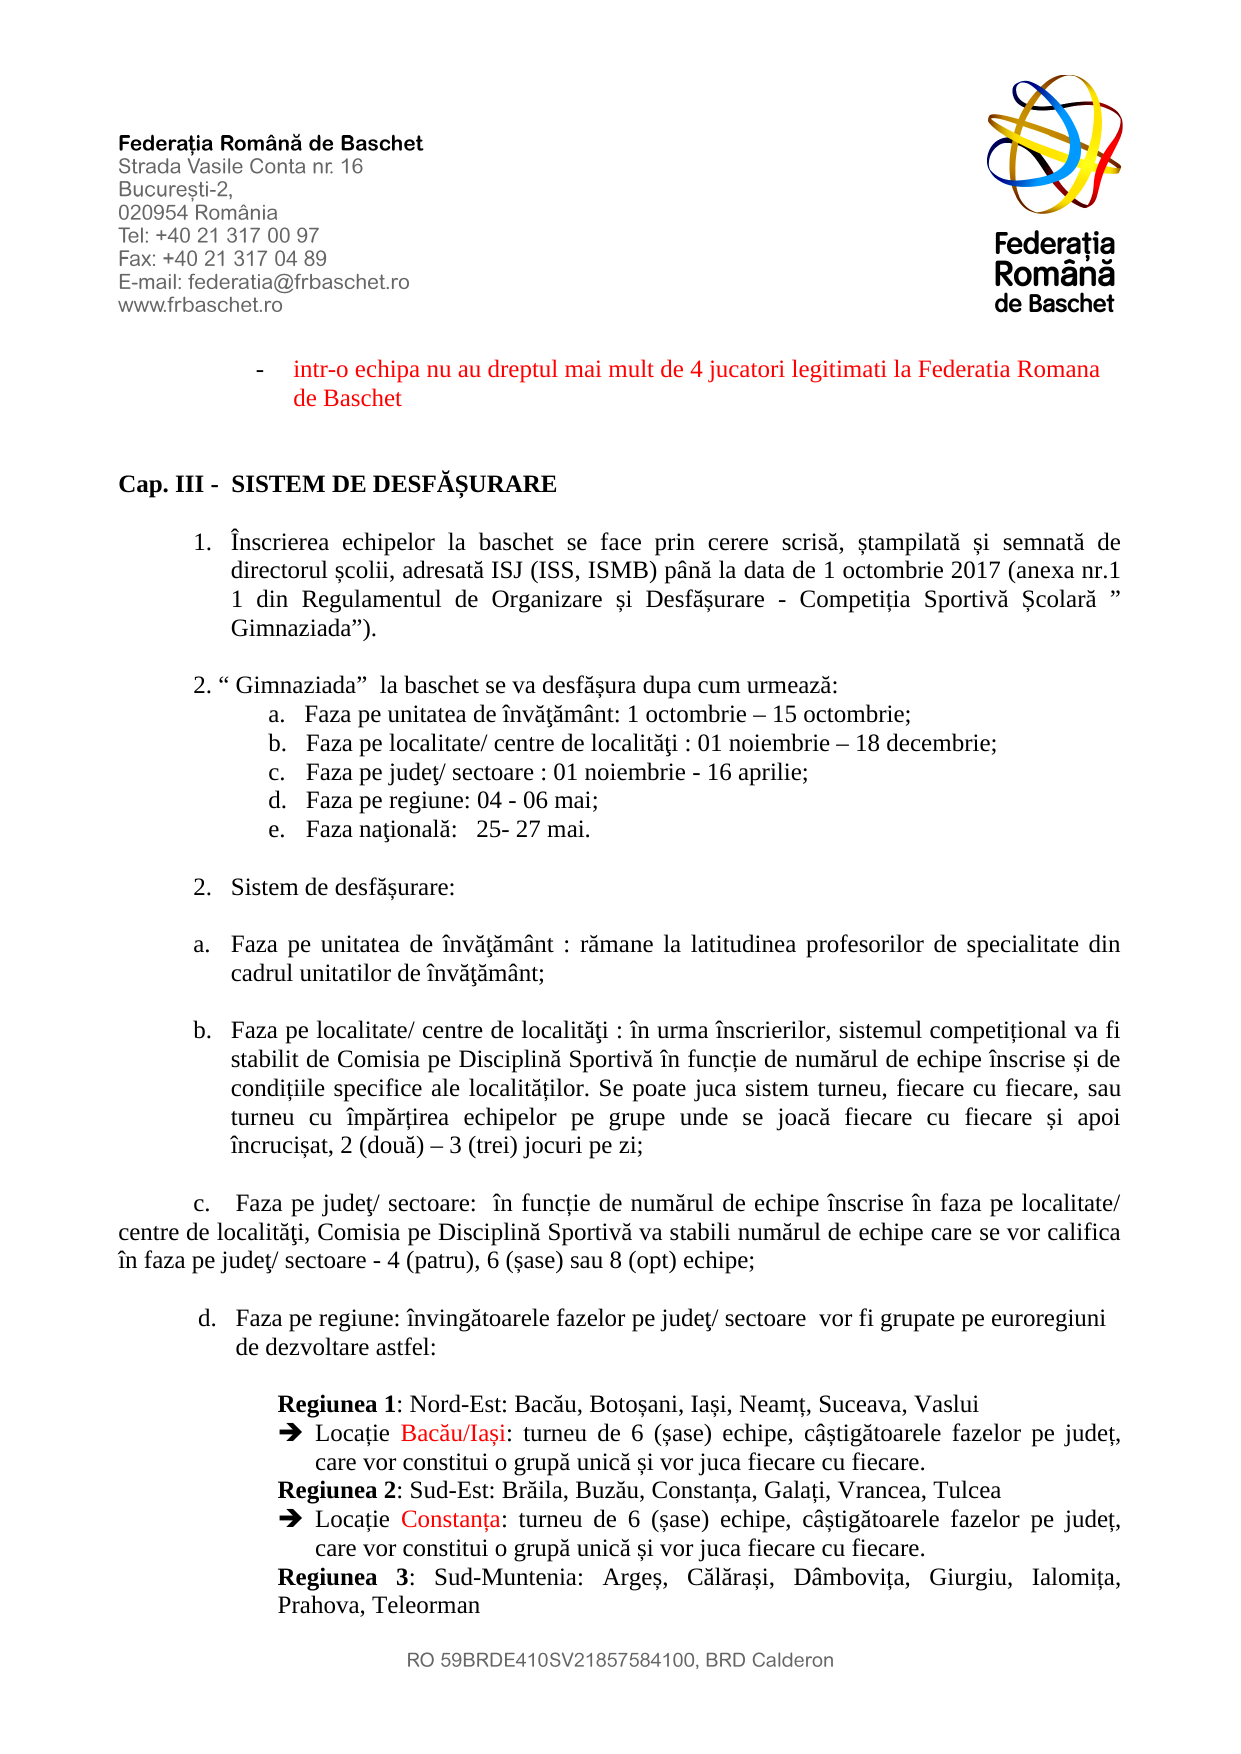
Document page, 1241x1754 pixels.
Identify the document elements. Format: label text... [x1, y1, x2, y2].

text Regiunea 3: Sud-Muntenia: Argeș, Călărași, Dâmbovița, Giurgiu, Ialomița, Prahova, Teleorman [277, 1562, 1122, 1619]
text c. Faza pe judeţ/ sectoare: în funcție de numărul de echipe înscrise în faza pe localitate/ centre de localităţi, Comisia pe Disciplină Sportivă va stabili numărul de echipe care se vor califica în faza pe judeţ/ sectoare - 4 (patru), 6 (șase) sau 8 (opt) echipe; [118, 1188, 1122, 1274]
list Sistem de desfășurare: [193, 872, 1122, 901]
text Regiunea 2: Sud-Est: Brăila, Buzău, Constanța, Galați, Vrancea, Tulcea [277, 1476, 1122, 1504]
text Regiunea 1: Nord-Est: Bacău, Botoșani, Iași, Neamț, Suceava, Vaslui [277, 1389, 1122, 1418]
list Faza pe judeţ/ sectoare : 01 noiembrie - 16 aprilie; [268, 757, 1122, 786]
list Faza pe regiune: învingătoarele fazelor pe judeţ/ sectoare vor fi grupate pe euroregiuni de dezvoltare astfel: [198, 1303, 1122, 1361]
list Faza naţională: 25- 27 mai. [268, 814, 1122, 843]
list Locație Bacău/Iași: turneu de 6 (șase) echipe, câștigătoarele fazelor pe județ, care vor constitui o grupă unică și vor juca fiecare cu fiecare. [277, 1418, 1122, 1476]
list Locație Constanța: turneu de 6 (șase) echipe, câștigătoarele fazelor pe județ, care vor constitui o grupă unică și vor juca fiecare cu fiecare. [277, 1504, 1122, 1562]
list intr-o echipa nu au dreptul mai mult de 4 jucatori legitimati la Federatia Romana de Baschet [256, 354, 1122, 412]
picture [406, 1650, 834, 1672]
list Faza pe localitate/ centre de localităţi : în urma înscrierilor, sistemul competițional va fi stabilit de Comisia pe Disciplină Sportivă în funcție de numărul de echipe înscrise și de condițiile specifice ale localităților. Se poate juca sistem turneu, fiecare cu fiecare, sau turneu cu împărțirea echipelor pe grupe unde se joacă fiecare cu fiecare și apoi încrucișat, 2 (două) – 3 (trei) jocuri pe zi; [193, 1016, 1122, 1159]
text Cap. III - SISTEM DE DESFĂȘURARE [118, 469, 1122, 498]
text a. Faza pe unitatea de învăţământ: 1 octombrie – 15 octombrie; [118, 699, 1122, 728]
list Înscrierea echipelor la baschet se face prin cerere scrisă, ștampilată și semnată de directorul școlii, adresată ISJ (ISS, ISMB) până la data de 1 octombrie 2017 (anexa nr.1 1 din Regulamentul de Organizare și Desfășurare - Competiția Sportivă Școlară ” Gimnaziada”). [193, 527, 1122, 642]
picture [118, 75, 1123, 318]
text 2. “ Gimnaziada” la baschet se va desfășura dupa cum urmează: [118, 671, 1122, 699]
list Faza pe unitatea de învăţământ : rămane la latitudinea profesorilor de specialitate din cadrul unitatilor de învăţământ; [193, 929, 1122, 987]
list Faza pe regiune: 04 - 06 mai; [268, 786, 1122, 814]
list Faza pe localitate/ centre de localităţi : 01 noiembrie – 18 decembrie; [268, 728, 1122, 757]
